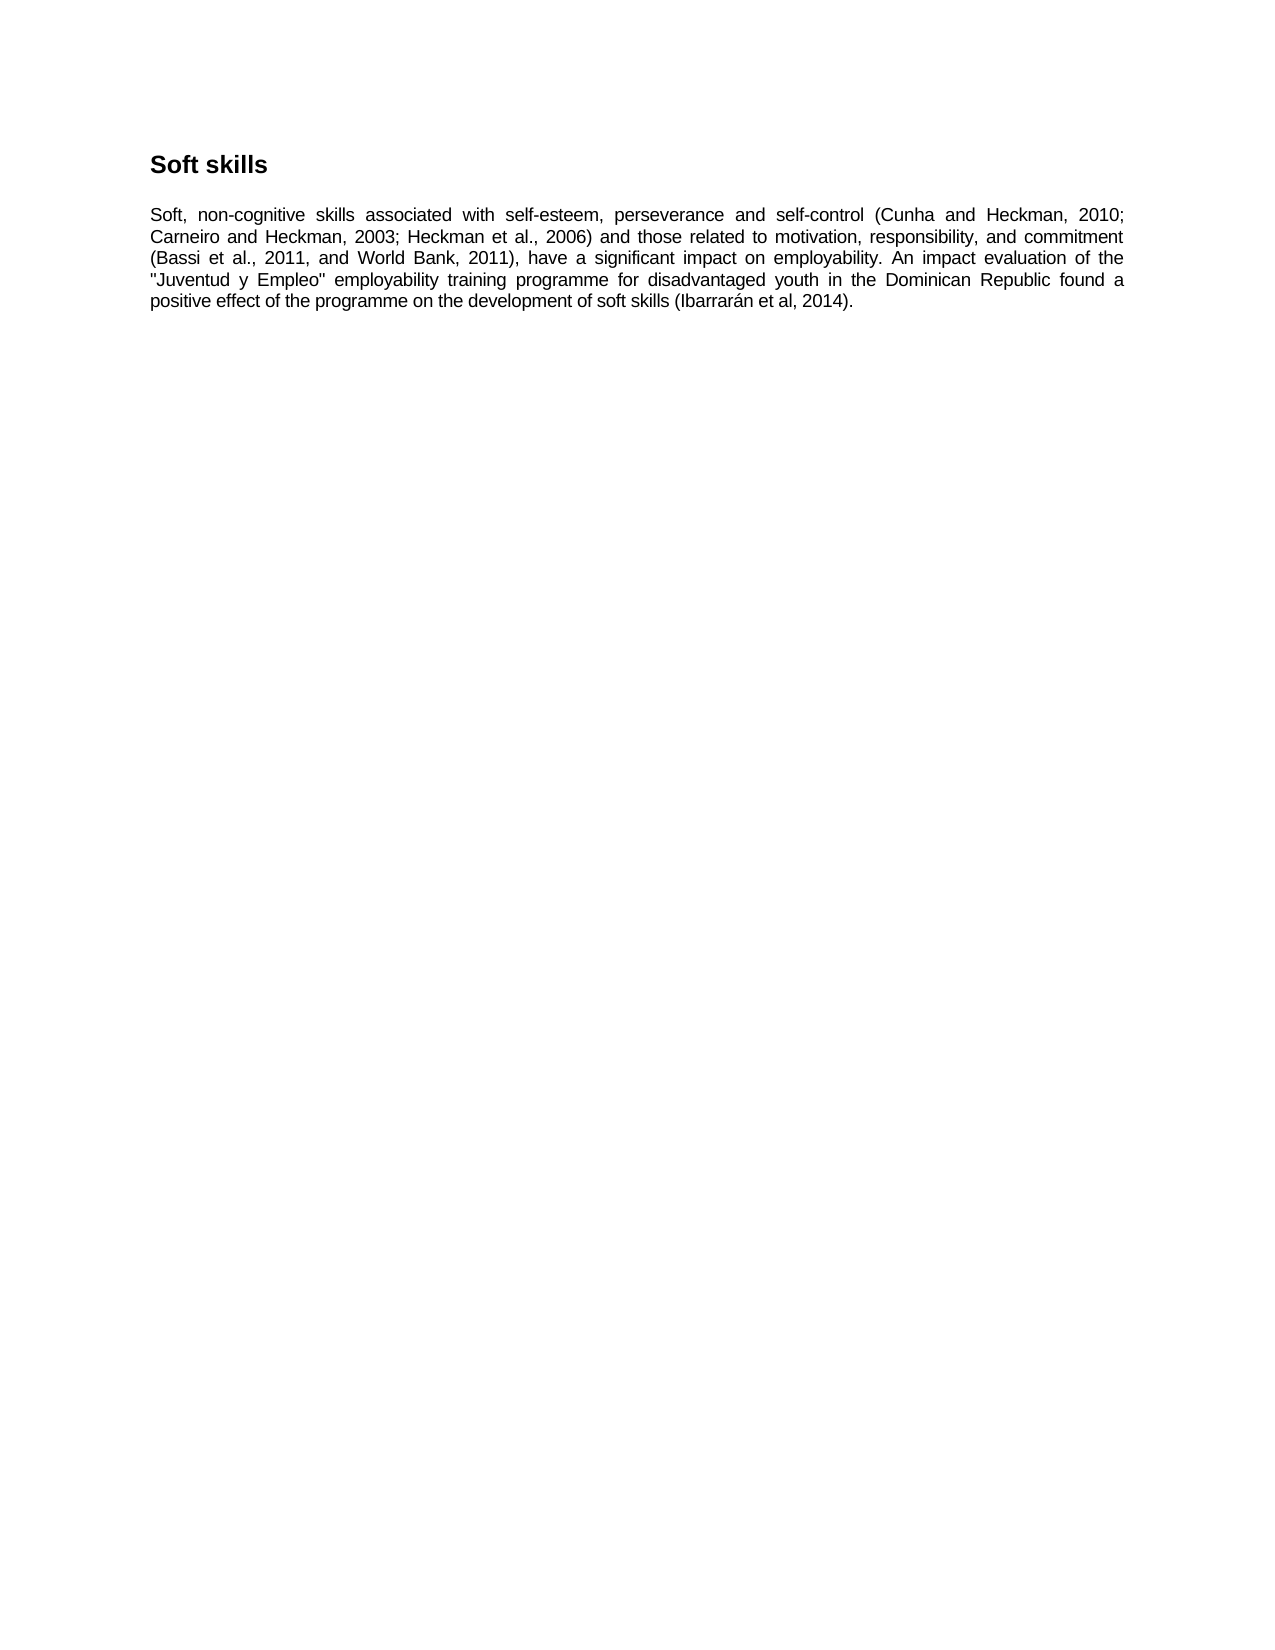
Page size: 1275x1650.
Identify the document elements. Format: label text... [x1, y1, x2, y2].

text Soft skills [150, 150, 1125, 179]
text Soft, non-cognitive skills associated with self-esteem, perseverance and self-control (Cunha and Heckman, 2010; Carneiro and Heckman, 2003; Heckman et al., 2006) and those related to motivation, responsibility, and commitment (Bassi et al., 2011, and World Bank, 2011), have a significant impact on employability. An impact evaluation of the "Juventud y Empleo" employability training programme for disadvantaged youth in the Dominican Republic found a positive effect of the programme on the development of soft skills (Ibarrarán et al, 2014). [150, 204, 1125, 312]
